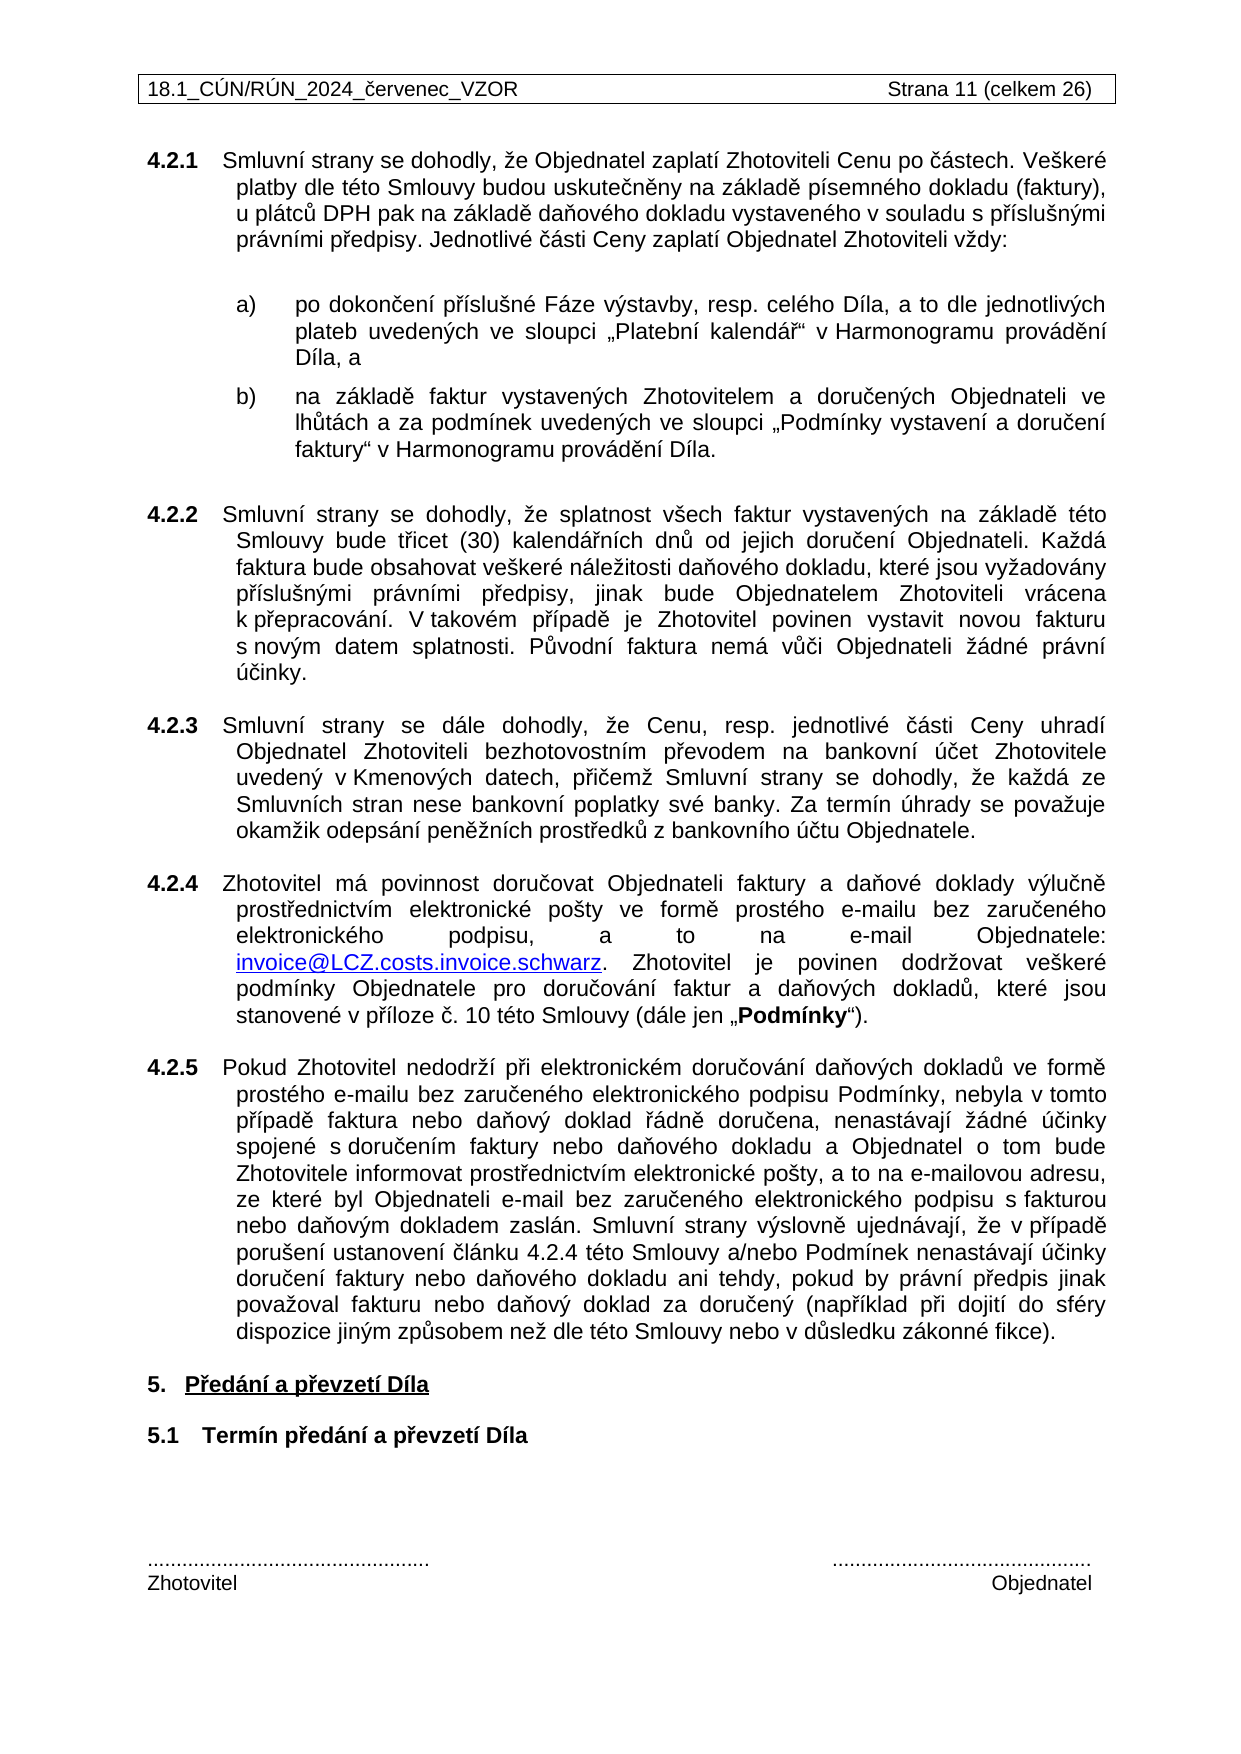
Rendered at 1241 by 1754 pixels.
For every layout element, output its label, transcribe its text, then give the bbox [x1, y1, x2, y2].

text Termín předání a převzetí Díla [147, 1422, 1107, 1448]
list po dokončení příslušné Fáze výstavby, resp. celého Díla, a to dle jednotlivých plateb uvedených ve sloupci „Platební kalendář“ v Harmonogramu provádění Díla, a [236, 291, 1107, 370]
text Smluvní strany se dohodly, že Objednatel zaplatí Zhotoviteli Cenu po částech. Veškeré platby dle této Smlouvy budou uskutečněny na základě písemného dokladu (faktury), u plátců DPH pak na základě daňového dokladu vystaveného v souladu s příslušnými právními předpisy. Jednotlivé části Ceny zaplatí Objednatel Zhotoviteli vždy: [147, 147, 1107, 252]
text Zhotovitel má povinnost doručovat Objednateli faktury a daňové doklady výlučně prostřednictvím elektronické pošty ve formě prostého e-mailu bez zaručeného elektronického podpisu, a to na e-mail Objednatele: invoice@LCZ.costs.invoice.schwarz. Zhotovitel je povinen dodržovat veškeré podmínky Objednatele pro doručování faktur a daňových dokladů, které jsou stanovené v příloze č. 10 této Smlouvy (dále jen „Podmínky“). [147, 870, 1107, 1028]
text Předání a převzetí Díla [147, 1371, 1107, 1397]
list na základě faktur vystavených Zhotovitelem a doručených Objednateli ve lhůtách a za podmínek uvedených ve sloupci „Podmínky vystavení a doručení faktury“ v Harmonogramu provádění Díla. [236, 383, 1107, 462]
text Pokud Zhotovitel nedodrží při elektronickém doručování daňových dokladů ve formě prostého e-mailu bez zaručeného elektronického podpisu Podmínky, nebyla v tomto případě faktura nebo daňový doklad řádně doručena, nenastávají žádné účinky spojené s doručením faktury nebo daňového dokladu a Objednatel o tom bude Zhotovitele informovat prostřednictvím elektronické pošty, a to na e-mailovou adresu, ze které byl Objednateli e-mail bez zaručeného elektronického podpisu s fakturou nebo daňovým dokladem zaslán. Smluvní strany výslovně ujednávají, že v případě porušení ustanovení článku 4.2.4 této Smlouvy a/nebo Podmínek nenastávají účinky doručení faktury nebo daňového dokladu ani tehdy, pokud by právní předpis jinak považoval fakturu nebo daňový doklad za doručený (například při dojití do sféry dispozice jiným způsobem než dle této Smlouvy nebo v důsledku zákonné fikce). [147, 1054, 1107, 1344]
text Smluvní strany se dohodly, že splatnost všech faktur vystavených na základě této Smlouvy bude třicet (30) kalendářních dnů od jejich doručení Objednateli. Každá faktura bude obsahovat veškeré náležitosti daňového dokladu, které jsou vyžadovány příslušnými právními předpisy, jinak bude Objednatelem Zhotoviteli vrácena k přepracování. V takovém případě je Zhotovitel povinen vystavit novou fakturu s novým datem splatnosti. Původní faktura nemá vůči Objednateli žádné právní účinky. [147, 501, 1107, 685]
text Smluvní strany se dále dohodly, že Cenu, resp. jednotlivé části Ceny uhradí Objednatel Zhotoviteli bezhotovostním převodem na bankovní účet Zhotovitele uvedený v Kmenových datech, přičemž Smluvní strany se dohodly, že každá ze Smluvních stran nese bankovní poplatky své banky. Za termín úhrady se považuje okamžik odepsání peněžních prostředků z bankovního účtu Objednatele. [147, 712, 1107, 843]
